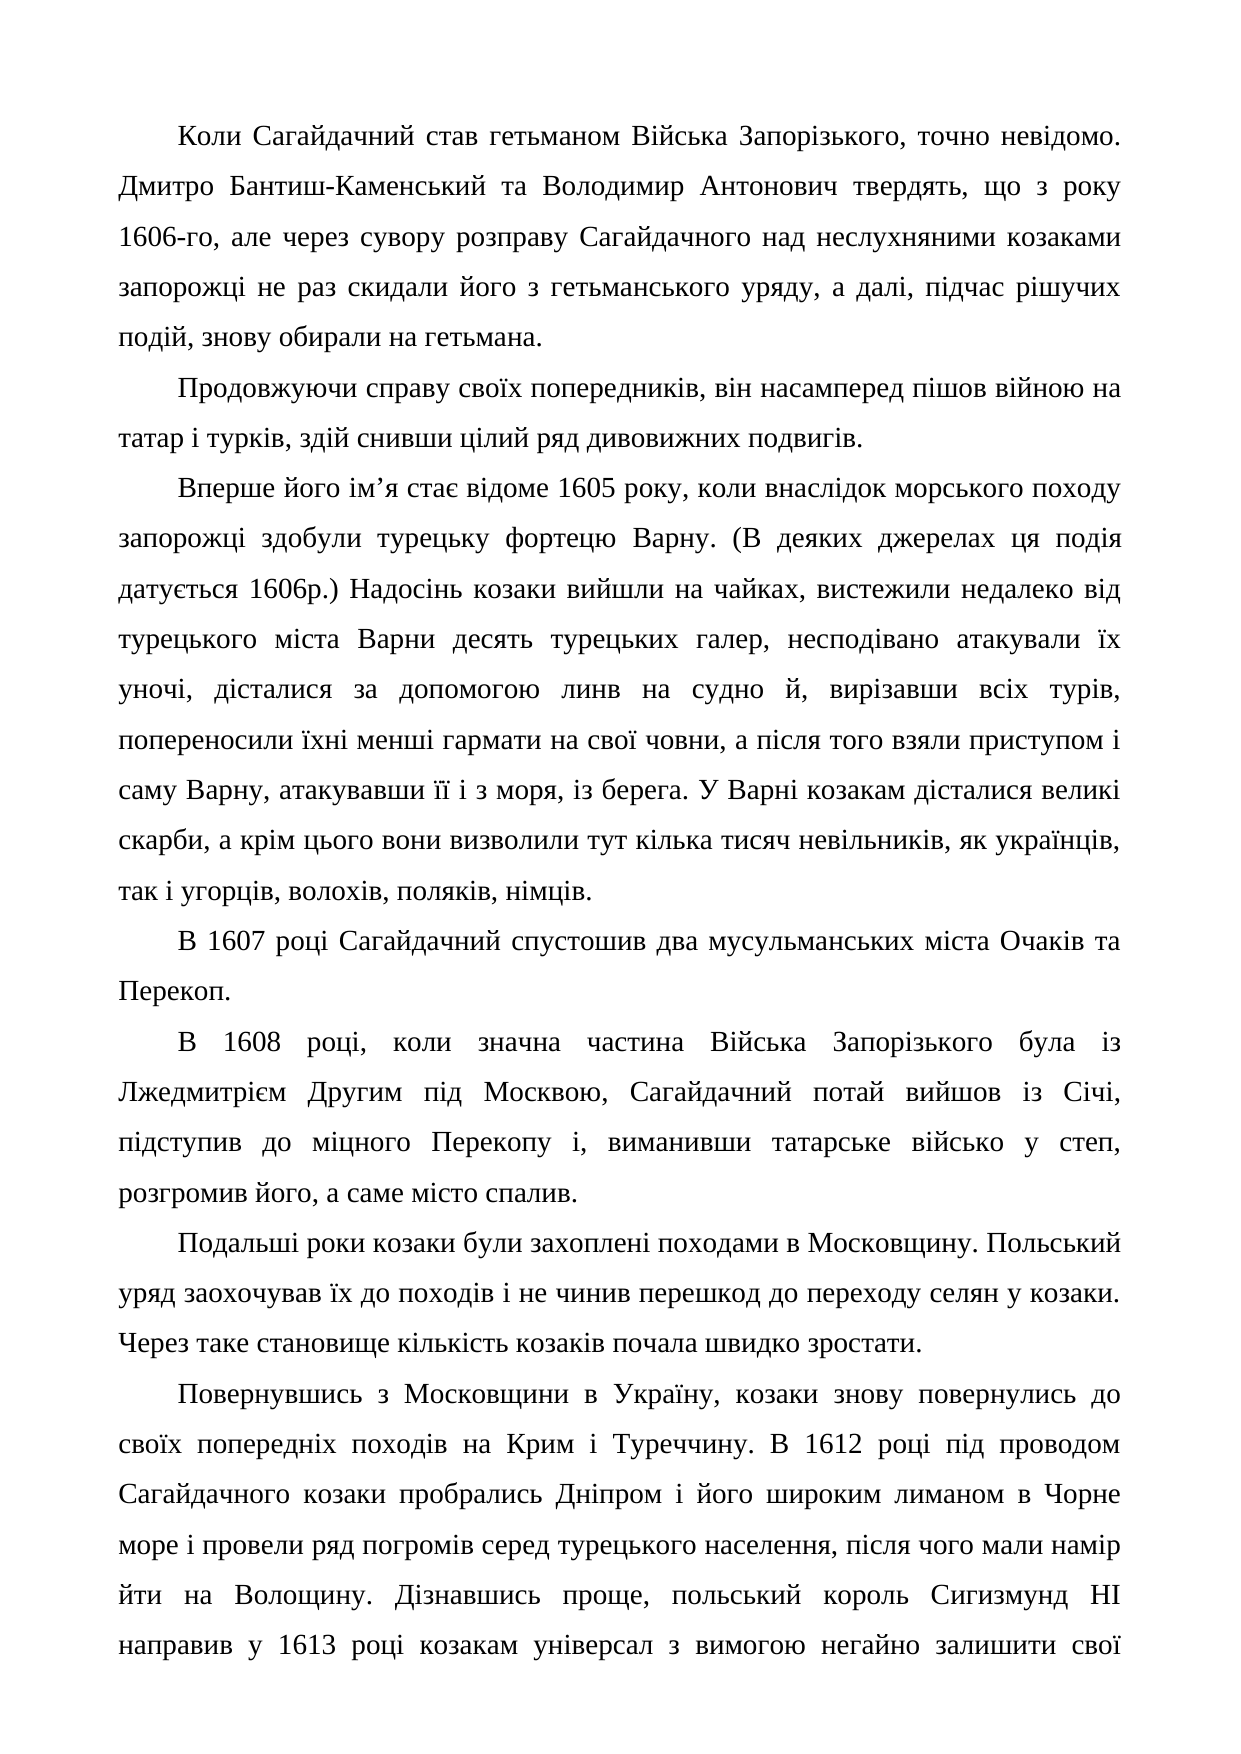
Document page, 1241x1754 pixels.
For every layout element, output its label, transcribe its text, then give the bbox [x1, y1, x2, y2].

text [118, 1376, 1122, 1661]
text Подальші роки козаки були захоплені походами в Московщину. Польський уряд заохочував їх до походів і не чинив перешкод до переходу селян у козаки. Через таке становище кількість козаків почала швидко зростати. [118, 1225, 1122, 1359]
text В 1607 році Сагайдачний спустошив два мусульманських міста Очаків та Перекоп. [118, 923, 1122, 1007]
text Коли Сагайдачний став гетьманом Війська Запорізького, точно невідомо. Дмитро Бантиш-Каменський та Володимир Антонович твердять, що з року 1606-го, але через сувору розправу Сагайдачного над неслухняними козаками запорожці не раз скидали його з гетьманського уряду, а далі, підчас рішучих подій, знову обирали на гетьмана. [118, 118, 1122, 353]
text В 1608 році, коли значна частина Війська Запорізького була із Лжедмитрієм Другим під Москвою, Сагайдачний потай вийшов із Січі, підступив до міцного Перекопу і, виманивши татарське військо у степ, розгромив його, а саме місто спалив. [118, 1024, 1122, 1208]
text Продовжуючи справу своїх попередників, він насамперед пішов війною на татар і турків, здій снивши цілий ряд дивовижних подвигів. [118, 370, 1122, 453]
text Вперше його ім’я стає відоме 1605 року, коли внаслідок морського походу запорожці здобули турецьку фортецю Варну. (В деяких джерелах ця подія датується 1606р.) Надосінь козаки вийшли на чайках, вистежили недалеко від турецького міста Варни десять турецьких галер, несподівано атакували їх уночі, дісталися за допомогою линв на судно й, вирізавши всіх турів, попереносили їхні менші гармати на свої човни, а після того взяли приступом і саму Варну, атакувавши її і з моря, із берега. У Варні козакам дісталися великі скарби, а крім цього вони визволили тут кілька тисяч невільників, як українців, так і угорців, волохів, поляків, німців. [118, 470, 1122, 906]
